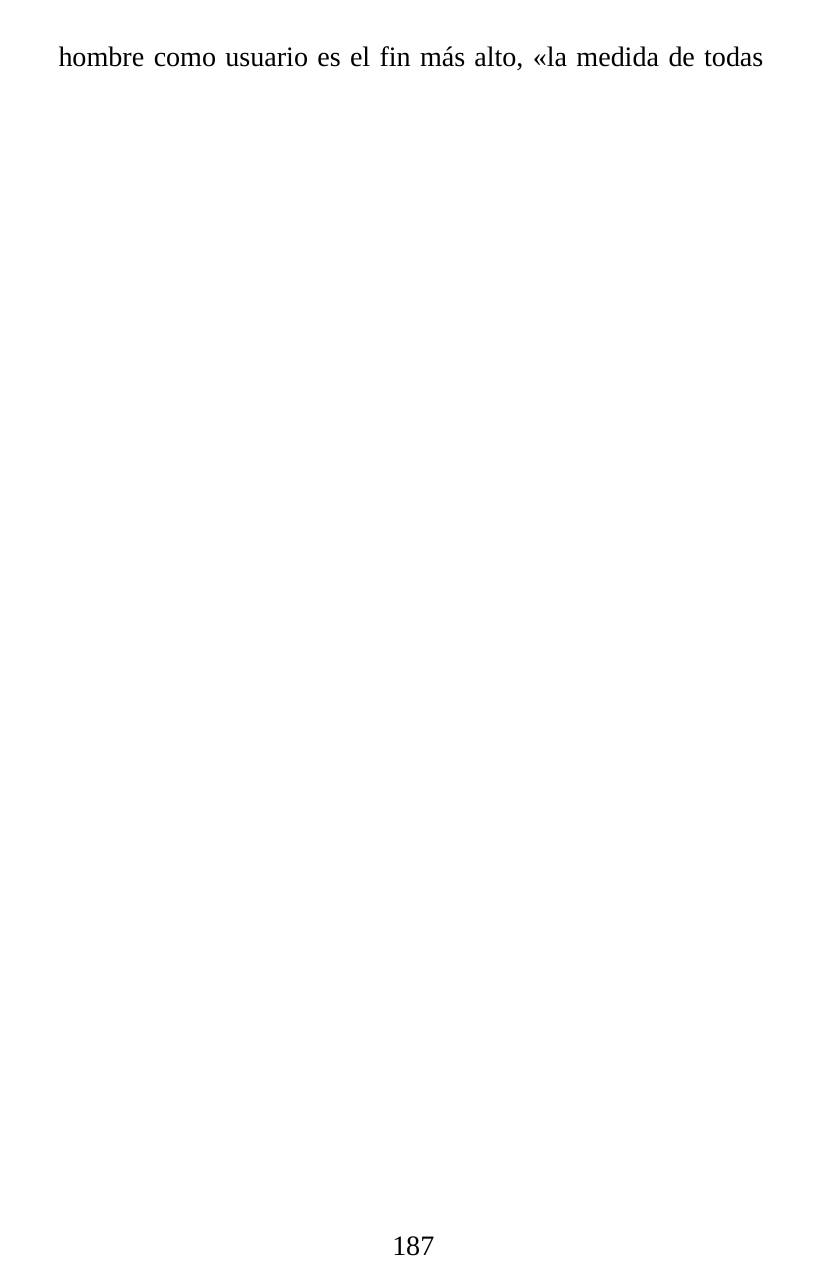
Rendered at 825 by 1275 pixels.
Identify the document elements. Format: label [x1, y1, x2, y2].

text [58, 39, 767, 72]
